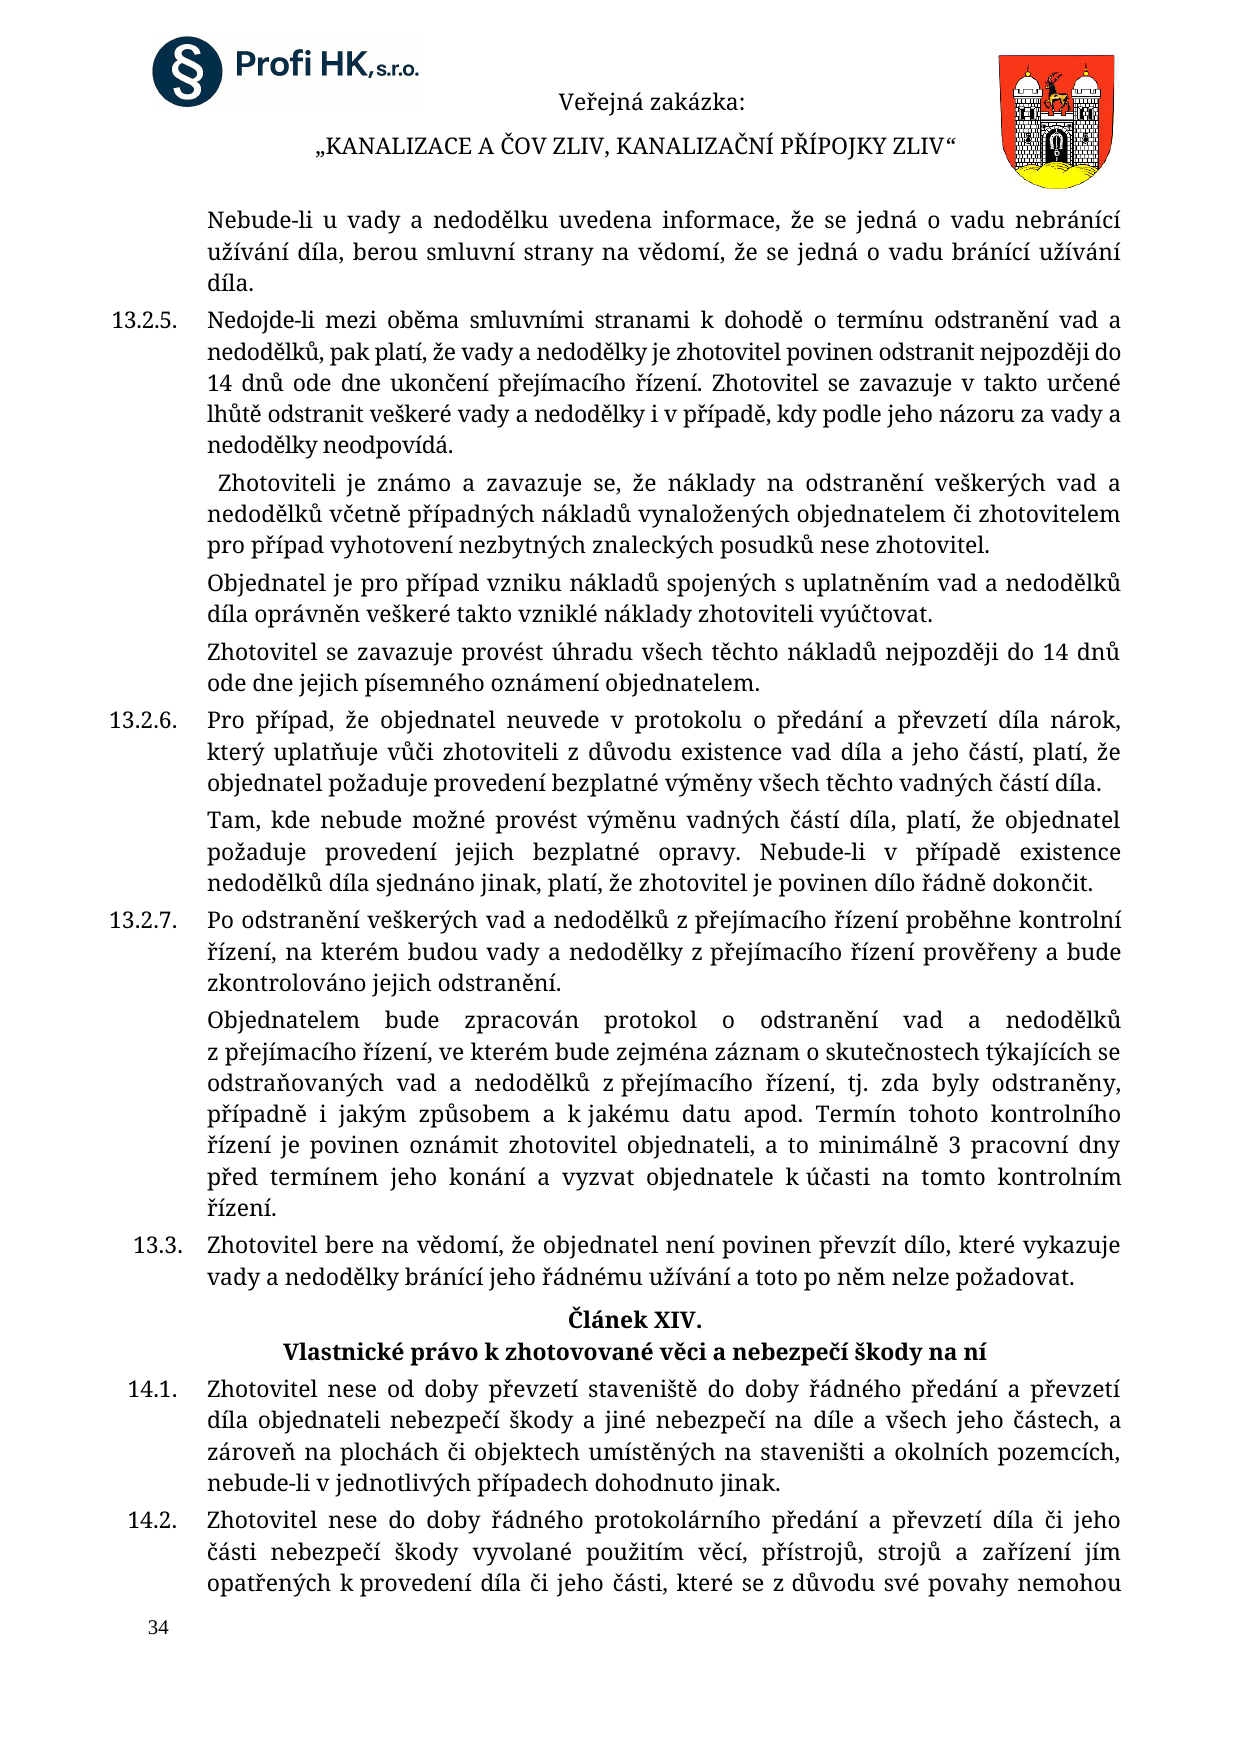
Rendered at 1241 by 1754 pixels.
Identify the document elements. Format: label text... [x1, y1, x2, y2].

text Vlastnické právo k zhotovované věci a nebezpečí škody na ní [148, 1335, 1122, 1367]
list Pro případ, že objednatel neuvede v protokolu o předání a převzetí díla nárok, který uplatňuje vůči zhotoviteli z důvodu existence vad díla a jeho částí, platí, že objednatel požaduje provedení bezplatné výměny všech těchto vadných částí díla. [177, 704, 1122, 798]
list Po odstranění veškerých vad a nedodělků z přejímacího řízení proběhne kontrolní řízení, na kterém budou vady a nedodělky z přejímacího řízení prověřeny a bude zkontrolováno jejich odstranění. [177, 904, 1122, 998]
picture [150, 33, 421, 109]
list 13.3. Zhotovitel bere na vědomí, že objednatel není povinen převzít dílo, které vykazuje vady a nedodělky bránící jeho řádnému užívání a toto po něm nelze požadovat. [133, 1229, 1122, 1292]
list Tam, kde nebude možné provést výměnu vadných částí díla, platí, že objednatel požaduje provedení jejich bezplatné opravy. Nebude-li v případě existence nedodělků díla sjednáno jinak, platí, že zhotovitel je povinen dílo řádně dokončit. [207, 804, 1122, 898]
picture [998, 55, 1115, 189]
list Nedojde-li mezi oběma smluvními stranami k dohodě o termínu odstranění vad a nedodělků, pak platí, že vady a nedodělky je zhotovitel povinen odstranit nejpozději do 14 dnů ode dne ukončení přejímacího řízení. Zhotovitel se zavazuje v takto určené lhůtě odstranit veškeré vady a nedodělky i v případě, kdy podle jeho názoru za vady a nedodělky neodpovídá. [177, 304, 1122, 460]
list Zhotoviteli je známo a zavazuje se, že náklady na odstranění veškerých vad a nedodělků včetně případných nákladů vynaložených objednatelem či zhotovitelem pro případ vyhotovení nezbytných znaleckých posudků nese zhotovitel. [207, 467, 1122, 560]
text Článek XIV. [148, 1304, 1122, 1335]
list Zhotovitel se zavazuje provést úhradu všech těchto nákladů nejpozději do 14 dnů ode dne jejich písemného oznámení objednatelem. [207, 635, 1122, 698]
list Zhotovitel nese od doby převzetí staveniště do doby řádného předání a převzetí díla objednateli nebezpečí škody a jiné nebezpečí na díle a všech jeho částech, a zároveň na plochách či objektech umístěných na staveništi a okolních pozemcích, nebude-li v jednotlivých případech dohodnuto jinak. [177, 1373, 1122, 1498]
list Nebude-li u vady a nedodělku uvedena informace, že se jedná o vadu nebránící užívání díla, berou smluvní strany na vědomí, že se jedná o vadu bránící užívání díla. [207, 204, 1122, 298]
list Objednatelem bude zpracován protokol o odstranění vad a nedodělků z přejímacího řízení, ve kterém bude zejména záznam o skutečnostech týkajících se odstraňovaných vad a nedodělků z přejímacího řízení, tj. zda byly odstraněny, případně i jakým způsobem a k jakému datu apod. Termín tohoto kontrolního řízení je povinen oznámit zhotovitel objednateli, a to minimálně 3 pracovní dny před termínem jeho konání a vyzvat objednatele k účasti na tomto kontrolním řízení. [207, 1004, 1122, 1223]
list Objednatel je pro případ vzniku nákladů spojených s uplatněním vad a nedodělků díla oprávněn veškeré takto vzniklé náklady zhotoviteli vyúčtovat. [207, 567, 1122, 629]
